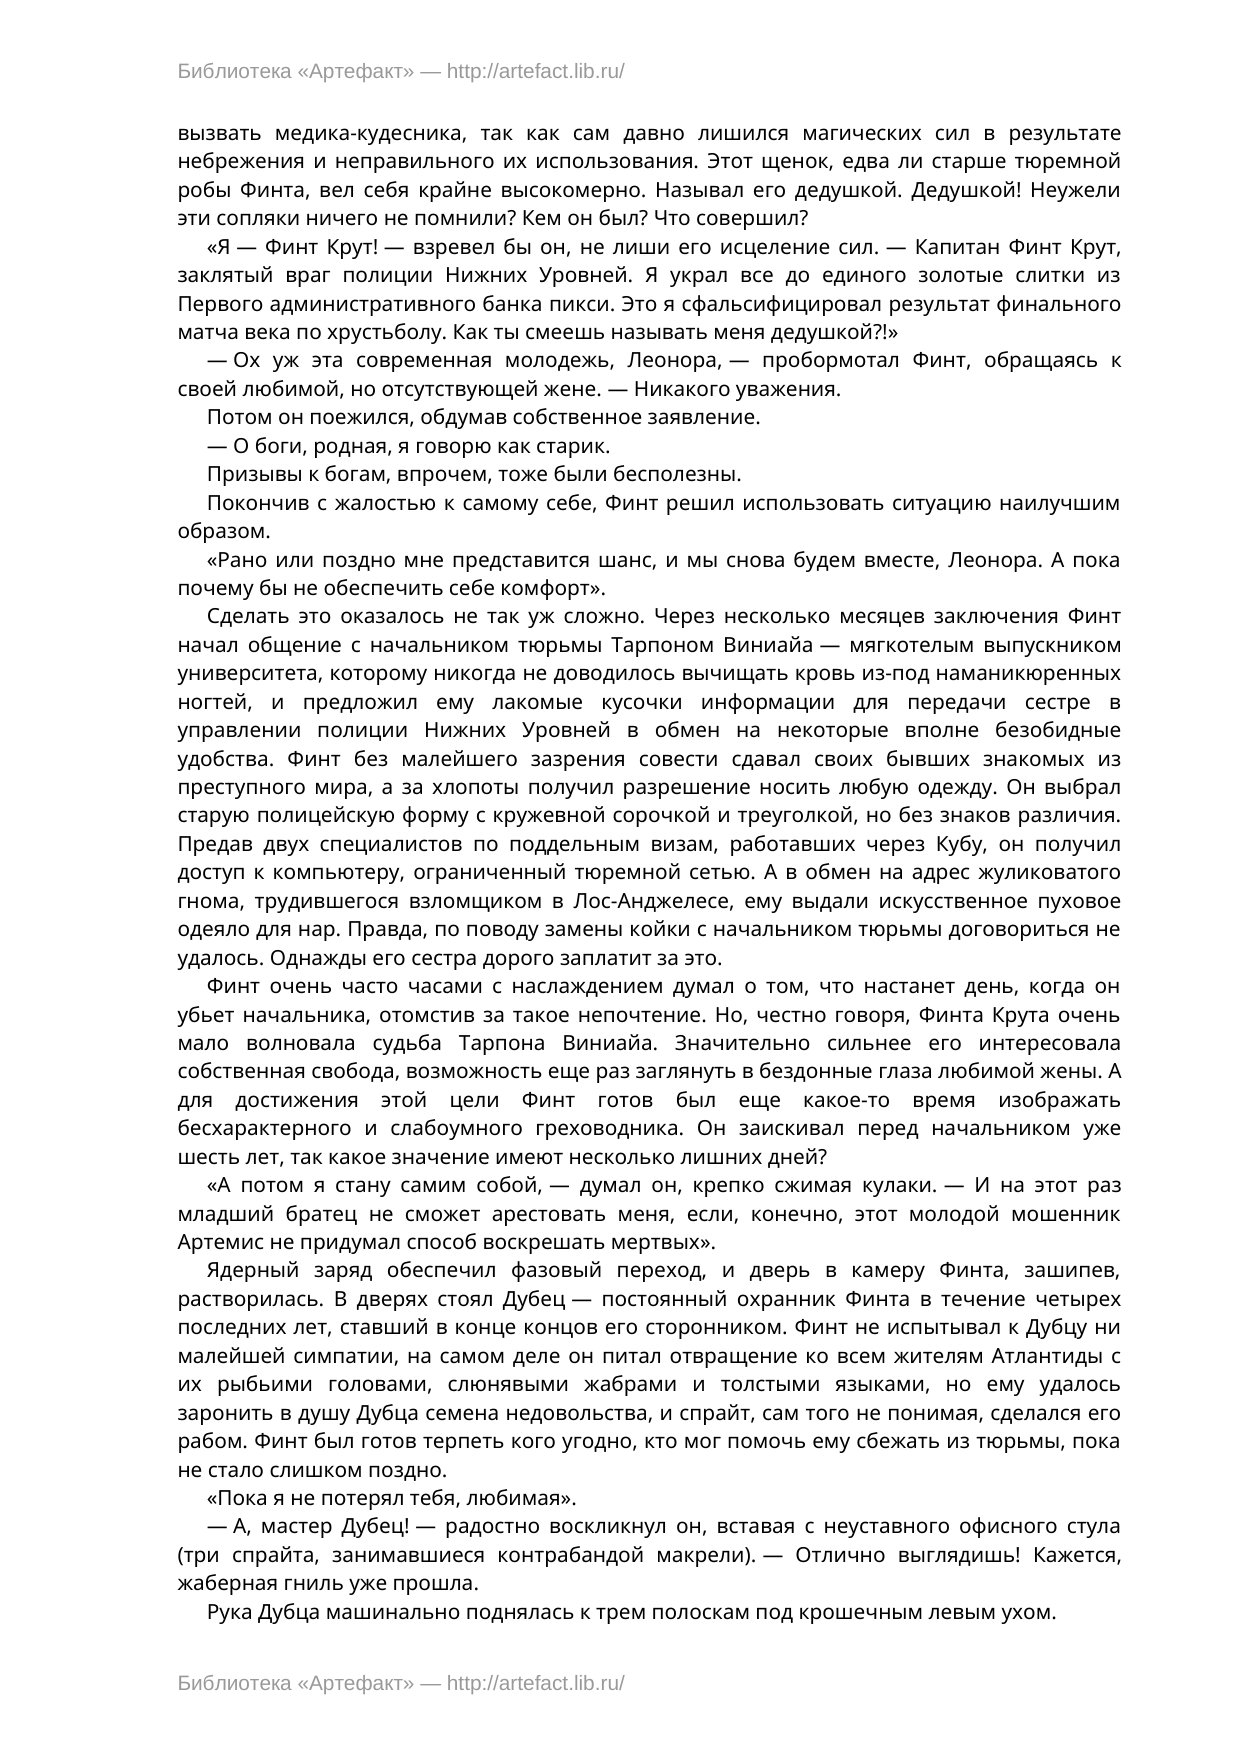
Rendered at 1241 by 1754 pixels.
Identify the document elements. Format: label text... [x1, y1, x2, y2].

text Призывы к богам, впрочем, тоже были бесполезны. [177, 459, 1122, 488]
text — О боги, родная, я говорю как старик. [177, 431, 1122, 459]
text «Я — Финт Крут! — взревел бы он, не лиши его исцеление сил. — Капитан Финт Крут, заклятый враг полиции Нижних Уровней. Я украл все до единого золотые слитки из Первого административного банка пикси. Это я сфальсифицировал результат финального матча века по хрустьболу. Как ты смеешь называть меня дедушкой?!» [177, 232, 1122, 346]
text «Рано или поздно мне представится шанс, и мы снова будем вместе, Леонора. А пока почему бы не обеспечить себе комфорт». [177, 545, 1122, 602]
text Ядерный заряд обеспечил фазовый переход, и дверь в камеру Финта, зашипев, растворилась. В дверях стоял Дубец — постоянный охранник Финта в течение четырех последних лет, ставший в конце концов его сторонником. Финт не испытывал к Дубцу ни малейшей симпатии, на самом деле он питал отвращение ко всем жителям Атлантиды с их рыбьими головами, слюнявыми жабрами и толстыми языками, но ему удалось заронить в душу Дубца семена недовольства, и спрайт, сам того не понимая, сделался его рабом. Финт был готов терпеть кого угодно, кто мог помочь ему сбежать из тюрьмы, пока не стало слишком поздно. [177, 1256, 1122, 1483]
text Финт очень часто часами с наслаждением думал о том, что настанет день, когда он убьет начальника, отомстив за такое непочтение. Но, честно говоря, Финта Крута очень мало волновала судьба Тарпона Виниайа. Значительно сильнее его интересовала собственная свобода, возможность еще раз заглянуть в бездонные глаза любимой жены. А для достижения этой цели Финт готов был еще какое-то время изображать бесхарактерного и слабоумного греховодника. Он заискивал перед начальником уже шесть лет, так какое значение имеют несколько лишних дней? [177, 971, 1122, 1170]
text Рука Дубца машинально поднялась к трем полоскам под крошечным левым ухом. [177, 1597, 1122, 1625]
text — Ох уж эта современная молодежь, Леонора, — пробормотал Финт, обращаясь к своей любимой, но отсутствующей жене. — Никакого уважения. [177, 346, 1122, 402]
text Покончив с жалостью к самому себе, Финт решил использовать ситуацию наилучшим образом. [177, 488, 1122, 545]
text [177, 118, 1122, 232]
text — А, мастер Дубец! — радостно воскликнул он, вставая с неуставного офисного стула (три спрайта, занимавшиеся контрабандой макрели). — Отлично выглядишь! Кажется, жаберная гниль уже прошла. [177, 1512, 1122, 1597]
text «Пока я не потерял тебя, любимая». [177, 1483, 1122, 1512]
text Потом он поежился, обдумав собственное заявление. [177, 402, 1122, 431]
text Сделать это оказалось не так уж сложно. Через несколько месяцев заключения Финт начал общение с начальником тюрьмы Тарпоном Виниайа — мягкотелым выпускником университета, которому никогда не доводилось вычищать кровь из-под наманикюренных ногтей, и предложил ему лакомые кусочки информации для передачи сестре в управлении полиции Нижних Уровней в обмен на некоторые вполне безобидные удобства. Финт без малейшего зазрения совести сдавал своих бывших знакомых из преступного мира, а за хлопоты получил разрешение носить любую одежду. Он выбрал старую полицейскую форму с кружевной сорочкой и треуголкой, но без знаков различия. Предав двух специалистов по поддельным визам, работавших через Кубу, он получил доступ к компьютеру, ограниченный тюремной сетью. А в обмен на адрес жуликоватого гнома, трудившегося взломщиком в Лос-Анджелесе, ему выдали искусственное пуховое одеяло для нар. Правда, по поводу замены койки с начальником тюрьмы договориться не удалось. Однажды его сестра дорого заплатит за это. [177, 602, 1122, 971]
text «А потом я стану самим собой, — думал он, крепко сжимая кулаки. — И на этот раз младший братец не сможет арестовать меня, если, конечно, этот молодой мошенник Артемис не придумал способ воскрешать мертвых». [177, 1170, 1122, 1256]
